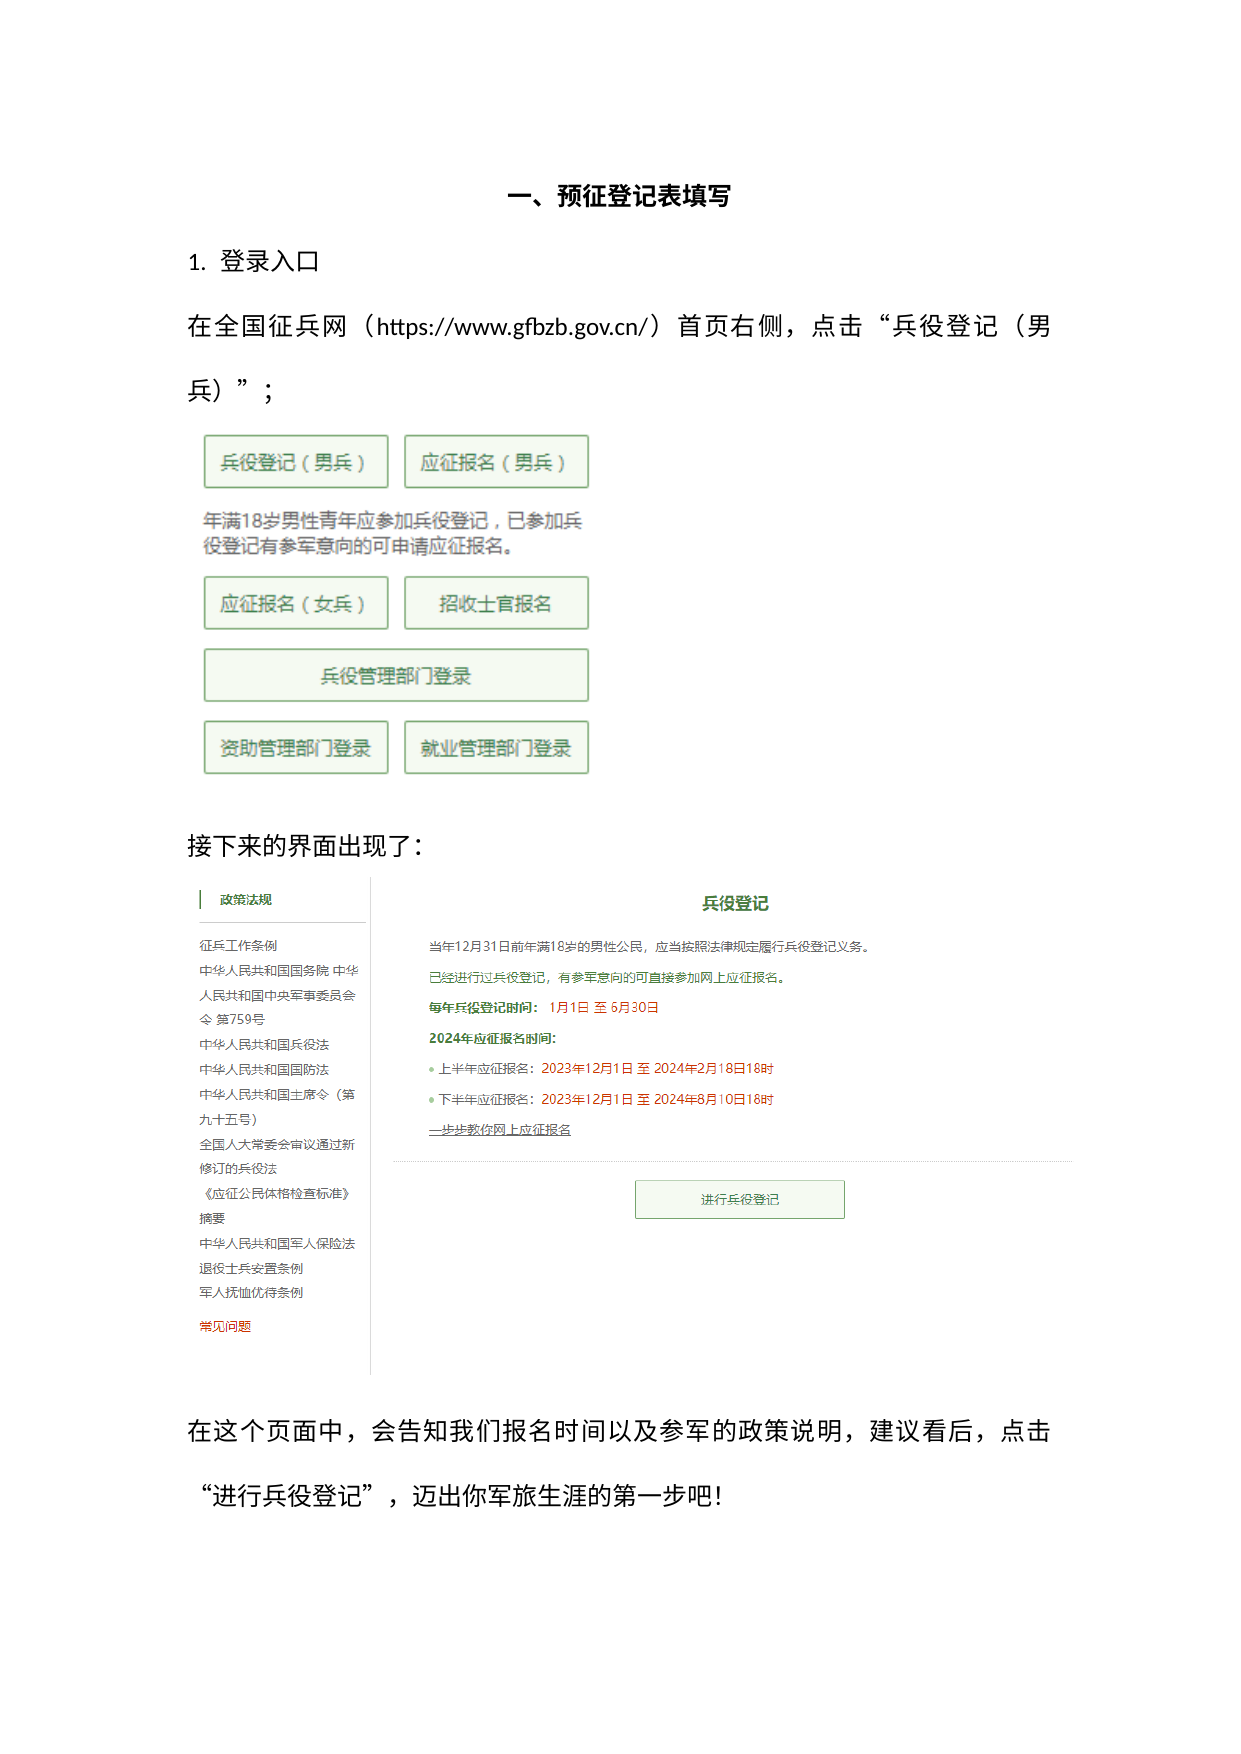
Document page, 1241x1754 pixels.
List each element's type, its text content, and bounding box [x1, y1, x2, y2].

list 登录入口 [187, 227, 1053, 292]
text 在这个页面中，会告知我们报名时间以及参军的政策说明，建议看后，点击“进行兵役登记”，迈出你军旅生涯的第一步吧！ [187, 1397, 1053, 1527]
picture [187, 422, 608, 801]
text 在全国征兵网（https://www.gfbzb.gov.cn/）首页右侧，点击“兵役登记（男兵）”； [187, 292, 1053, 422]
text 接下来的界面出现了： [187, 812, 1053, 877]
list 预征登记表填写 [187, 162, 1053, 227]
picture [187, 877, 1074, 1375]
